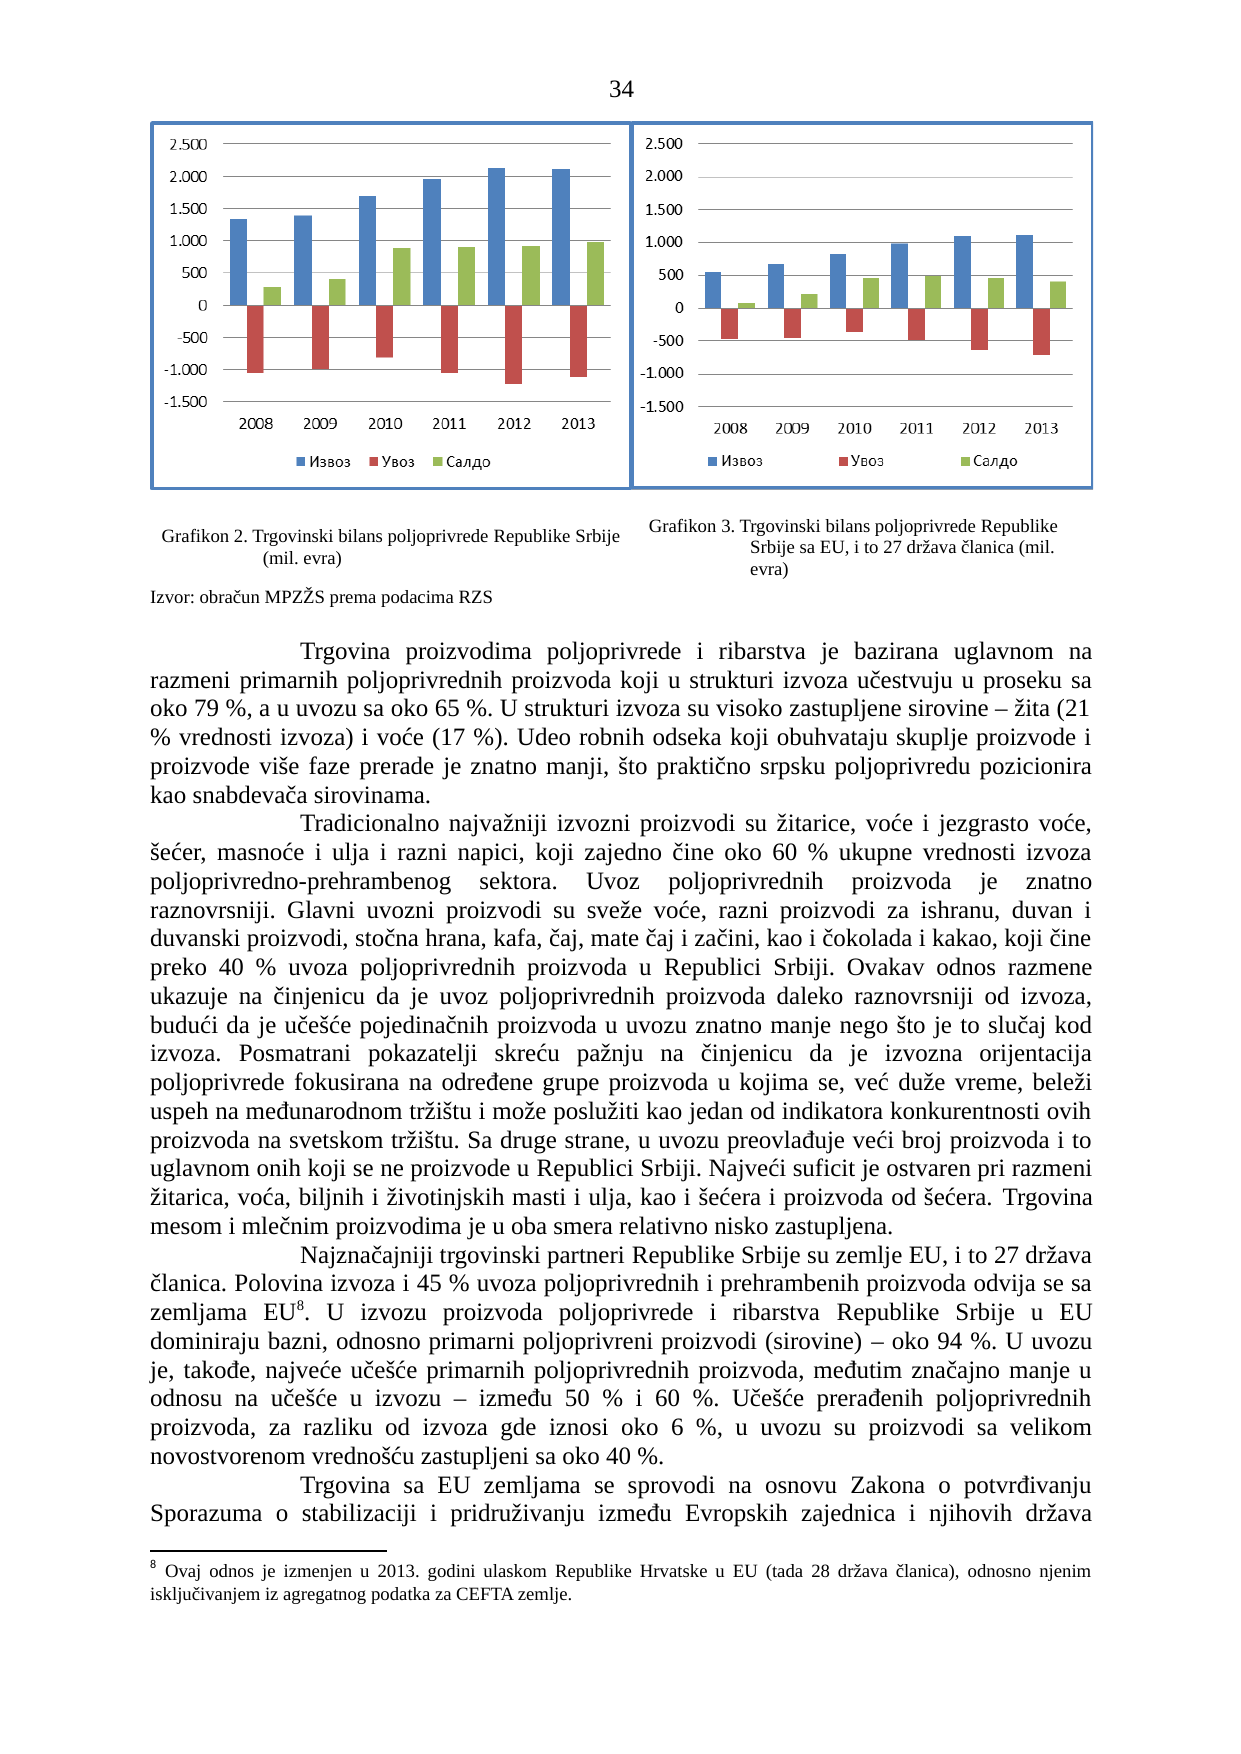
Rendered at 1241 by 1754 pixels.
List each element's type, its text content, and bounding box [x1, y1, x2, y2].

text Tradicionalno najvažniji izvozni proizvodi su žitarice, voće i jezgrasto voće, šećer, masnoće i ulja i razni napici, koji zajedno čine oko 60 % ukupne vrednosti izvoza poljoprivredno-prehrambenog sektora. Uvoz poljoprivrednih proizvoda je znatno raznovrsniji. Glavni uvozni proizvodi su sveže voće, razni proizvodi za ishranu, duvan i duvanski proizvodi, stočna hrana, kafa, čaj, mate čaj i začini, kao i čokolada i kakao, koji čine preko 40 % uvoza poljoprivrednih proizvoda u Republici Srbiji. Ovakav odnos razmene ukazuje na činjenicu da je uvoz poljoprivrednih proizvoda daleko raznovrsniji od izvoza, budući da je učešće pojedinačnih proizvoda u uvozu znatno manje nego što je to slučaj kod izvoza. Posmatrani pokazatelji skreću pažnju na činjenicu da je izvozna orijentacija poljoprivrede fokusirana na određene grupe proizvoda u kojima se, već duže vreme, beleži uspeh na međunarodnom tržištu i može poslužiti kao jedan od indikatora konkurentnosti ovih proizvoda na svetskom tržištu. Sa druge strane, u uvozu preovlađuje veći broj proizvoda i to uglavnom onih koji se ne proizvode u Republici Srbiji. Najveći suficit je ostvaren pri razmeni žitarica, voća, biljnih i životinjskih masti i ulja, kao i šećera i proizvoda od šećera. Trgovina mesom i mlečnim proizvodima je u oba smera relativno nisko zastupljena. [150, 808, 1093, 1240]
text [150, 1470, 1093, 1527]
text Izvor: obračun MPZŽS prema podacima RZS [150, 586, 1093, 607]
text Trgovina proizvodima poljoprivrede i ribarstva je bazirana uglavnom na razmeni primarnih poljoprivrednih proizvoda koji u strukturi izvoza učestvuju u proseku sa oko 79 %, a u uvozu sa oko 65 %. U strukturi izvoza su visoko zastupljene sirovine – žita (21 % vrednosti izvoza) i voće (17 %). Udeo robnih odseka koji obuhvataju skuplje proizvode i proizvode više faze prerade je znatno manji, što praktično srpsku poljoprivredu pozicionira kao snabdevača sirovinama. [150, 636, 1093, 808]
table_header Grafikon 3. Trgovinski bilans poljoprivrede Republike Srbije sa EU, i to 27 država članica (mil. evra) [637, 490, 1101, 586]
picture [150, 121, 1094, 490]
table_header Grafikon 2. Trgovinski bilans poljoprivrede Republike Srbije (mil. evra) [150, 490, 637, 586]
text Najznačajniji trgovinski partneri Republike Srbije su zemlje EU, i to 27 država članica. Polovina izvoza i 45 % uvoza poljoprivrednih i prehrambenih proizvoda odvija se sa zemljama EU. U izvozu proizvoda poljoprivrede i ribarstva Republike Srbije u EU dominiraju bazni, odnosno primarni poljoprivreni proizvodi (sirovine) – oko 94 %. U uvozu je, takođe, najveće učešće primarnih poljoprivrednih proizvoda, međutim značajno manje u odnosu na učešće u izvozu – između 50 % i 60 %. Učešće prerađenih poljoprivrednih proizvoda, za razliku od izvoza gde iznosi oko 6 %, u uvozu su proizvodi sa velikom novostvorenom vrednošću zastupljeni sa oko 40 %. [150, 1240, 1093, 1470]
